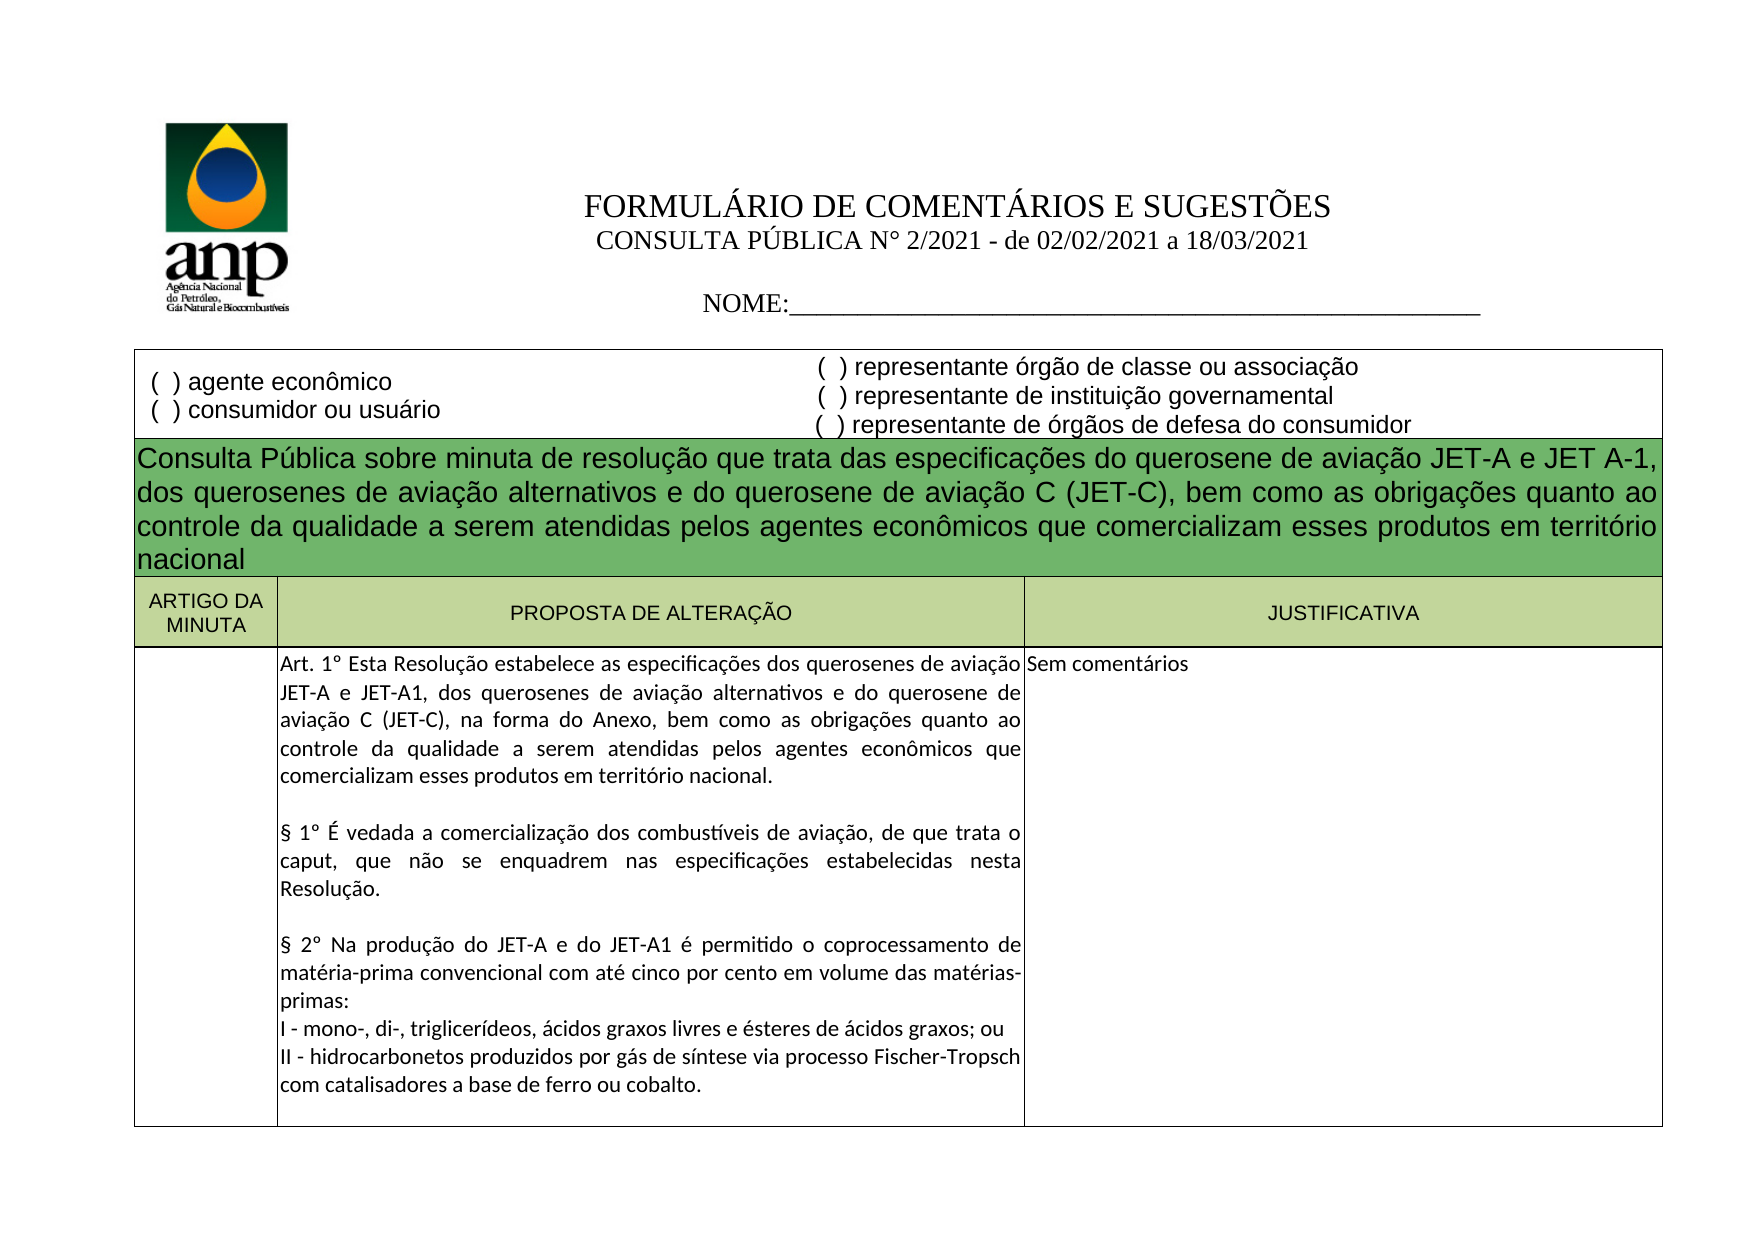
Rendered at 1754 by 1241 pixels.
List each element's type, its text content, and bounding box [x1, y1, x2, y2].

picture [147, 103, 309, 328]
table_header ( ) representante órgão de classe ou associação ( ) representante de instituição governamental ( ) representante de órgãos de defesa do consumidor [800, 350, 1662, 438]
table_cell Sem comentários [1025, 648, 1662, 1126]
table_header ( ) agente econômico ( ) consumidor ou usuário [135, 350, 800, 438]
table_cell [278, 648, 1024, 1126]
table_cell PROPOSTA DE ALTERAÇÃO [278, 577, 1024, 646]
table_cell [135, 648, 277, 1126]
text CONSULTA PÚBLICA N° 2/2021 - de 02/02/2021 a 18/03/2021 [309, 224, 1606, 256]
text NOME:___________________________________________________ [576, 287, 1606, 318]
table_cell ARTIGO DA MINUTA [135, 577, 277, 646]
table_cell Consulta Pública sobre minuta de resolução que trata das especificações do querosene de aviação JET-A e JET A-1, dos querosenes de aviação alternativos e do querosene de aviação C (JET-C), bem como as obrigações quanto ao controle da qualidade a serem atendidas pelos agentes econômicos que comercializam esses produtos em território nacional [135, 439, 1662, 576]
table_cell JUSTIFICATIVA [1025, 577, 1662, 646]
text FORMULÁRIO DE COMENTÁRIOS E SUGESTÕES [309, 186, 1606, 224]
